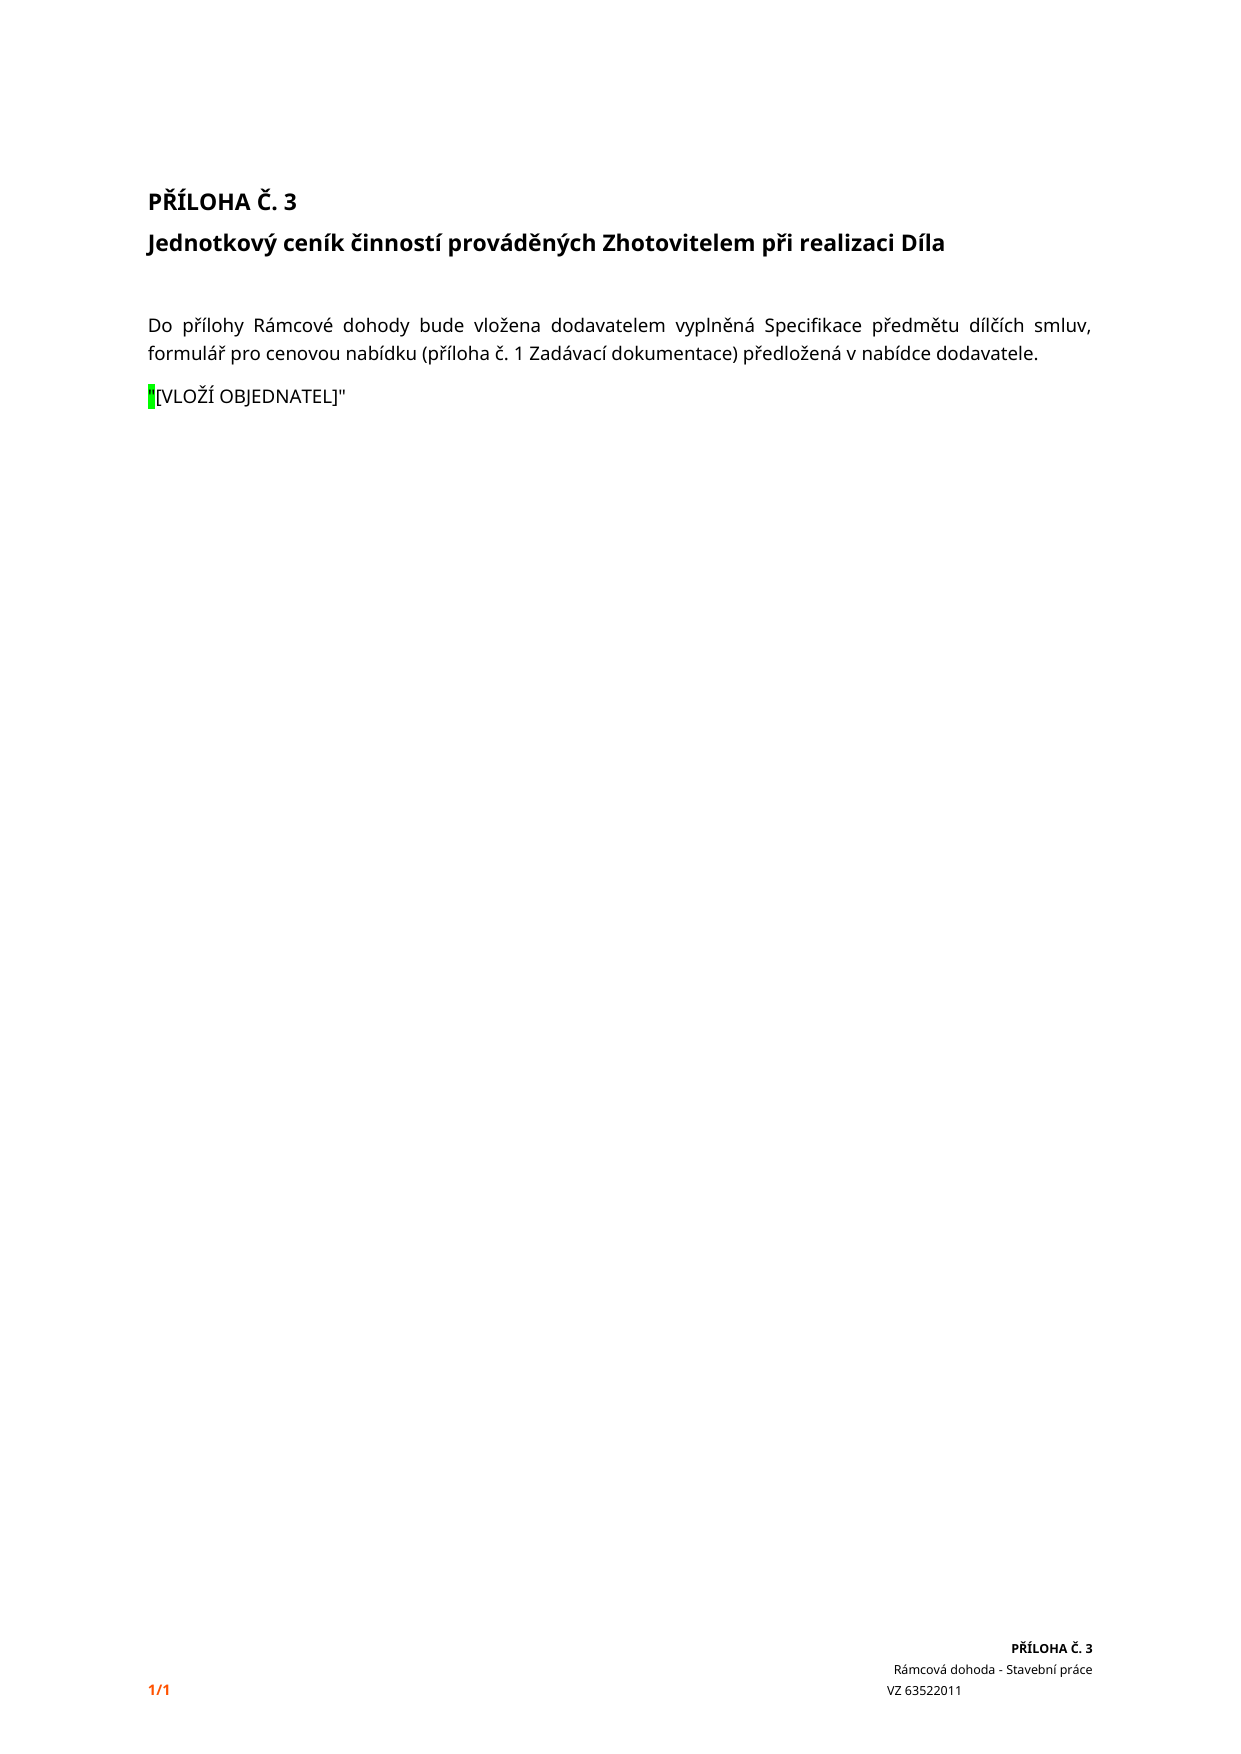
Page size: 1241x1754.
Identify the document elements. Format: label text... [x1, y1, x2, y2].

text Jednotkový ceník činností prováděných Zhotovitelem při realizaci Díla [148, 228, 1093, 258]
text Do přílohy Rámcové dohody bude vložena dodavatelem vyplněná Specifikace předmětu dílčích smluv, formulář pro cenovou nabídku (příloha č. 1 Zadávací dokumentace) předložená v nabídce dodavatele. [148, 312, 1093, 365]
text Příloha č. 3 [148, 187, 1093, 216]
